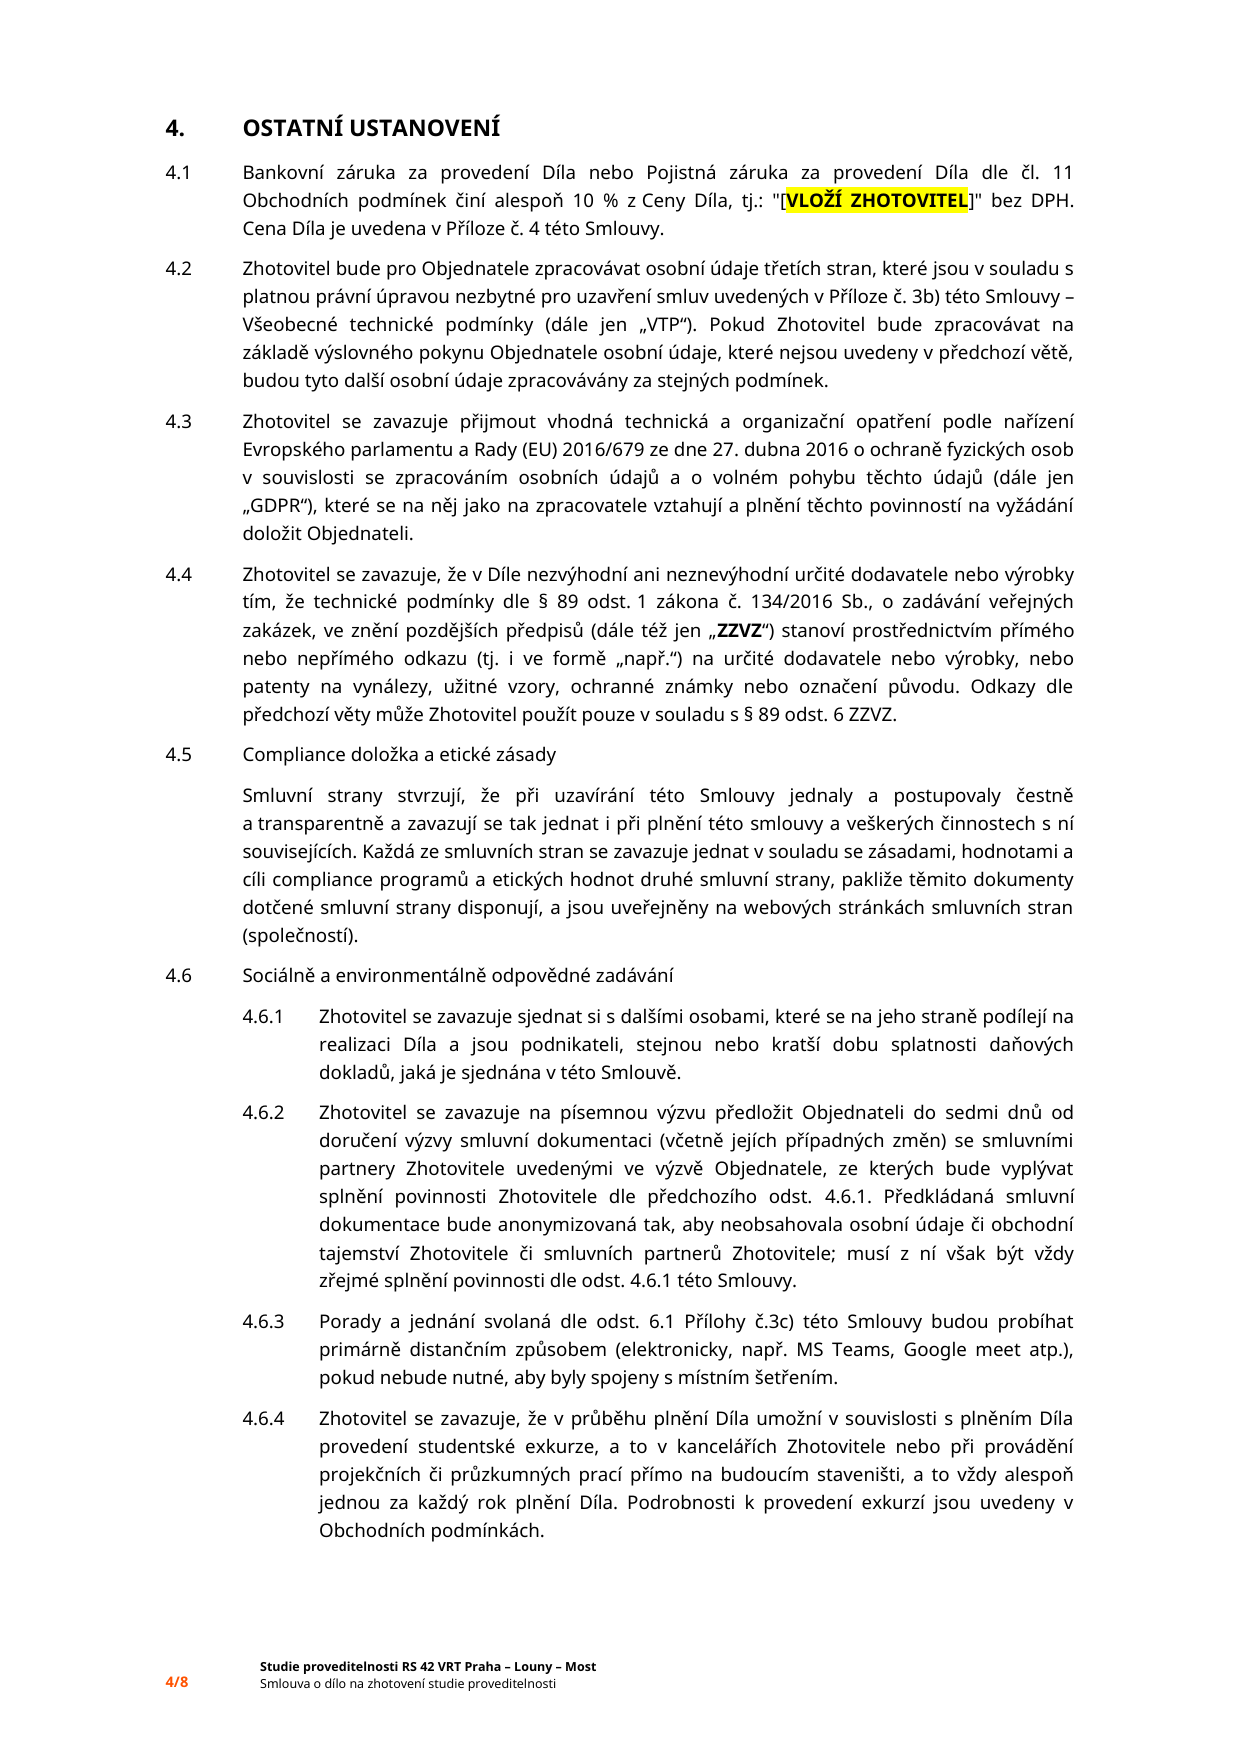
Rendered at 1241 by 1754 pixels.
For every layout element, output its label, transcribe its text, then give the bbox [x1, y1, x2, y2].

text Zhotovitel se zavazuje na písemnou výzvu předložit Objednateli do sedmi dnů od doručení výzvy smluvní dokumentaci (včetně jejích případných změn) se smluvními partnery Zhotovitele uvedenými ve výzvě Objednatele, ze kterých bude vyplývat splnění povinnosti Zhotovitele dle předchozího odst. 4.6.1. Předkládaná smluvní dokumentace bude anonymizovaná tak, aby neobsahovala osobní údaje či obchodní tajemství Zhotovitele či smluvních partnerů Zhotovitele; musí z ní však být vždy zřejmé splnění povinnosti dle odst. 4.6.1 této Smlouvy. [242, 1100, 1075, 1293]
text Bankovní záruka za provedení Díla nebo Pojistná záruka za provedení Díla dle čl. 11 Obchodních podmínek činí alespoň 10 % z Ceny Díla, tj.: "[VLOŽÍ ZHOTOVITEL]" bez DPH. Cena Díla je uvedena v Příloze č. 4 této Smlouvy. [165, 159, 1075, 241]
text Zhotovitel se zavazuje přijmout vhodná technická a organizační opatření podle nařízení Evropského parlamentu a Rady (EU) 2016/679 ze dne 27. dubna 2016 o ochraně fyzických osob v souvislosti se zpracováním osobních údajů a o volném pohybu těchto údajů (dále jen „GDPR“), které se na něj jako na zpracovatele vztahují a plnění těchto povinností na vyžádání doložit Objednateli. [165, 408, 1075, 546]
text OSTATNÍ USTANOVENÍ [165, 112, 1075, 143]
list Smluvní strany stvrzují, že při uzavírání této Smlouvy jednaly a postupovaly čestně a transparentně a zavazují se tak jednat i při plnění této smlouvy a veškerých činnostech s ní souvisejících. Každá ze smluvních stran se zavazuje jednat v souladu se zásadami, hodnotami a cíli compliance programů a etických hodnot druhé smluvní strany, pakliže těmito dokumenty dotčené smluvní strany disponují, a jsou uveřejněny na webových stránkách smluvních stran (společností). [242, 782, 1075, 948]
text Compliance doložka a etické zásady [165, 741, 1075, 767]
text Zhotovitel bude pro Objednatele zpracovávat osobní údaje třetích stran, které jsou v souladu s platnou právní úpravou nezbytné pro uzavření smluv uvedených v Příloze č. 3b) této Smlouvy – Všeobecné technické podmínky (dále jen „VTP“). Pokud Zhotovitel bude zpracovávat na základě výslovného pokynu Objednatele osobní údaje, které nejsou uvedeny v předchozí větě, budou tyto další osobní údaje zpracovávány za stejných podmínek. [165, 256, 1075, 393]
text Porady a jednání svolaná dle odst. 6.1 Přílohy č.3c) této Smlouvy budou probíhat primárně distančním způsobem (elektronicky, např. MS Teams, Google meet atp.), pokud nebude nutné, aby byly spojeny s místním šetřením. [242, 1308, 1075, 1390]
text Zhotovitel se zavazuje sjednat si s dalšími osobami, které se na jeho straně podílejí na realizaci Díla a jsou podnikateli, stejnou nebo kratší dobu splatnosti daňových dokladů, jaká je sjednána v této Smlouvě. [242, 1003, 1075, 1085]
list Sociálně a environmentálně odpovědné zadávání [165, 963, 1075, 988]
text Zhotovitel se zavazuje, že v průběhu plnění Díla umožní v souvislosti s plněním Díla provedení studentské exkurze, a to v kancelářích Zhotovitele nebo při provádění projekčních či průzkumných prací přímo na budoucím staveništi, a to vždy alespoň jednou za každý rok plnění Díla. Podrobnosti k provedení exkurzí jsou uvedeny v Obchodních podmínkách. [242, 1405, 1075, 1542]
list Zhotovitel se zavazuje, že v Díle nezvýhodní ani neznevýhodní určité dodavatele nebo výrobky tím, že technické podmínky dle § 89 odst. 1 zákona č. 134/2016 Sb., o zadávání veřejných zakázek, ve znění pozdějších předpisů (dále též jen „ZZVZ“) stanoví prostřednictvím přímého nebo nepřímého odkazu (tj. i ve formě „např.“) na určité dodavatele nebo výrobky, nebo patenty na vynálezy, užitné vzory, ochranné známky nebo označení původu. Odkazy dle předchozí věty může Zhotovitel použít pouze v souladu s § 89 odst. 6 ZZVZ. [165, 561, 1075, 726]
